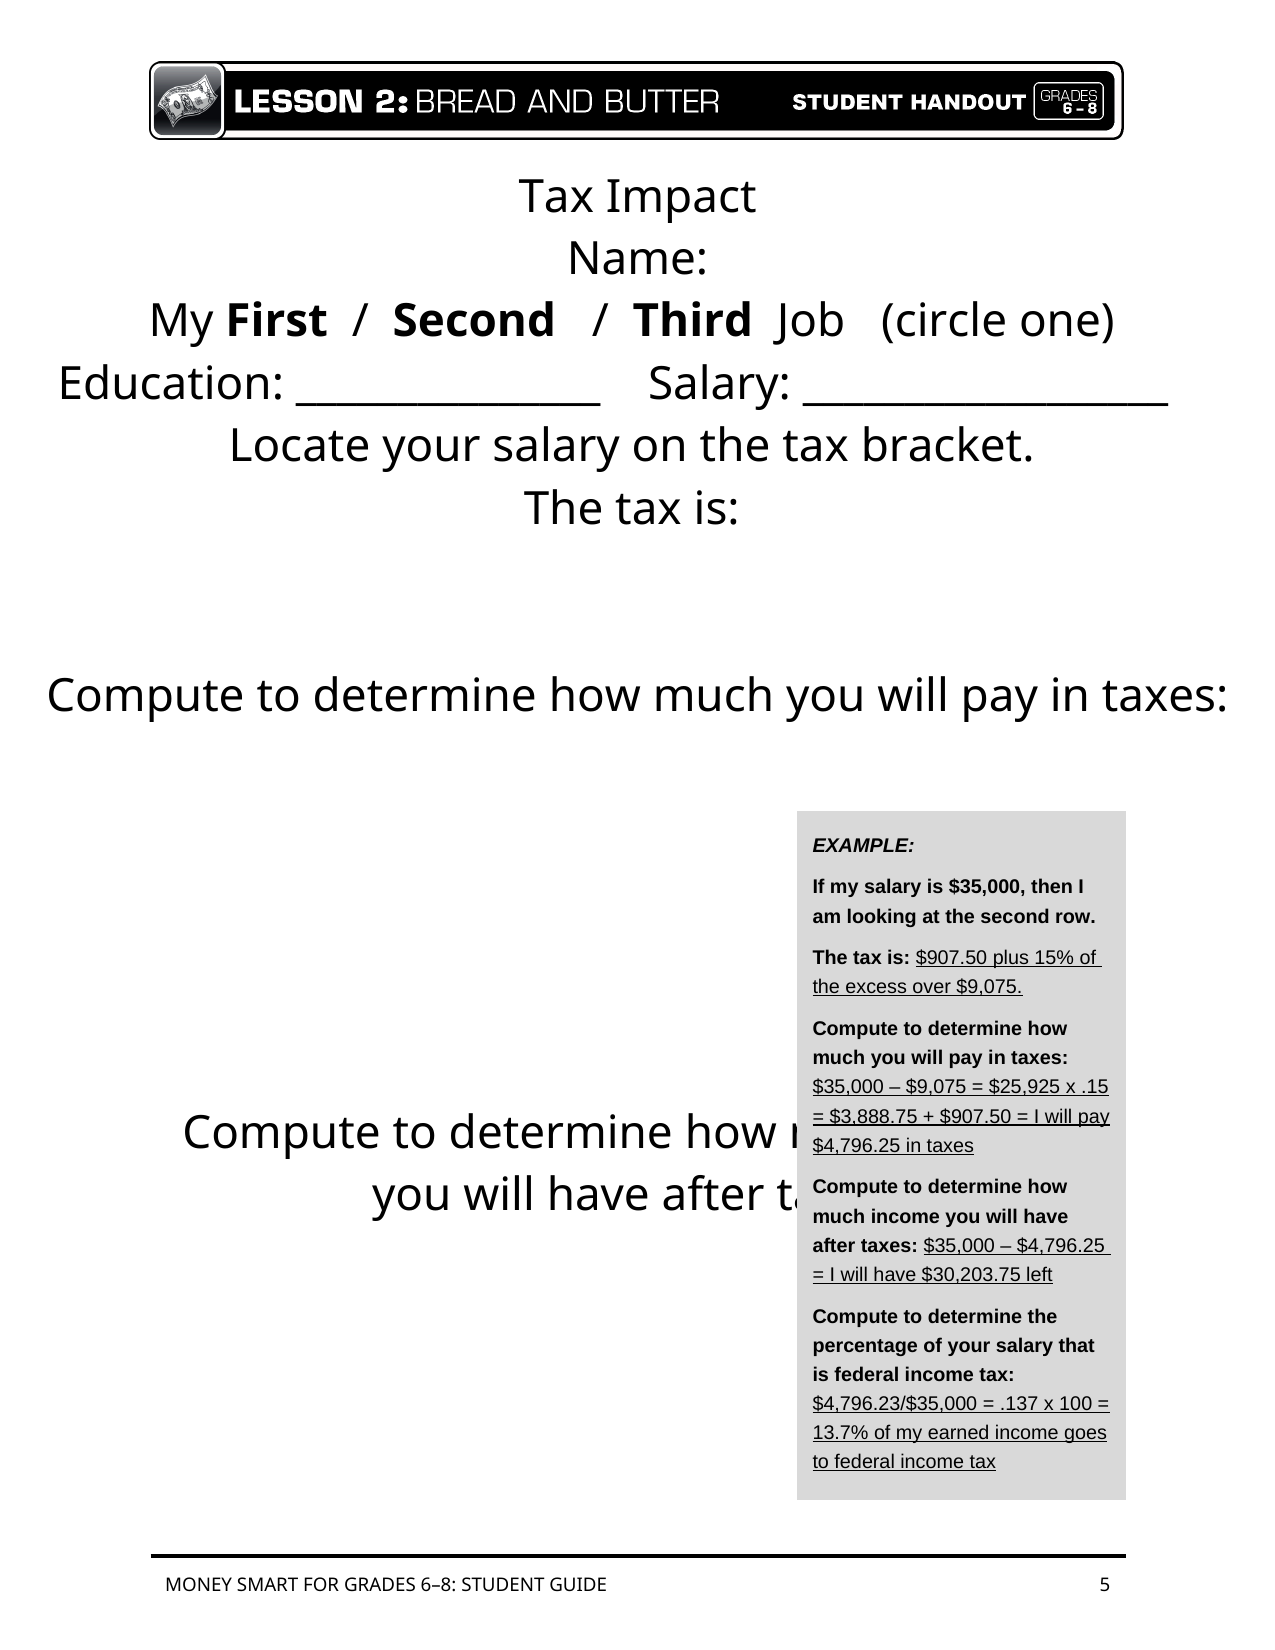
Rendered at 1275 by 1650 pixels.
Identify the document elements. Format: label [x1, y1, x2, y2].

picture [148, 61, 1124, 140]
